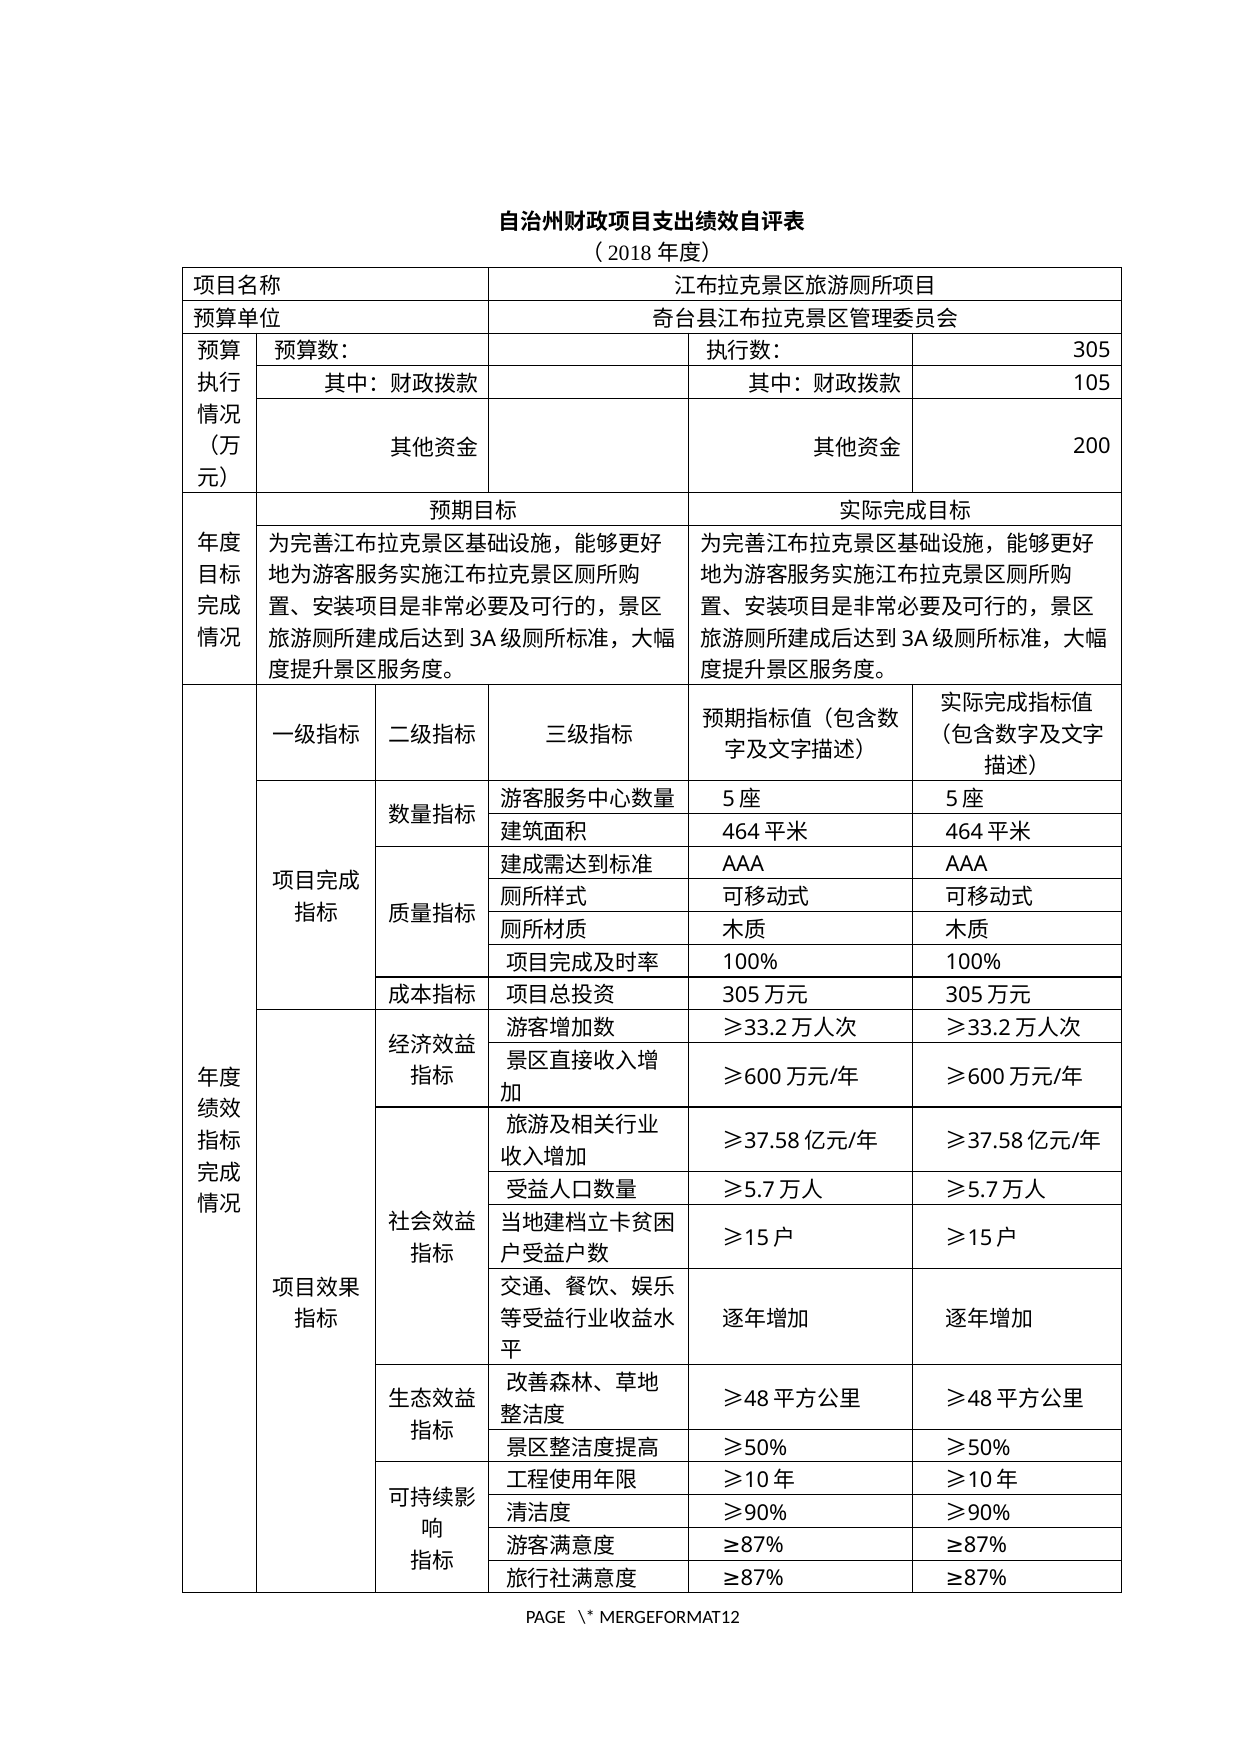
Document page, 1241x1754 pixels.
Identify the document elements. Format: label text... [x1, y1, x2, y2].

table_cell 游客增加数 [489, 1010, 688, 1042]
table_cell 景区直接收入增加 [489, 1043, 688, 1106]
table_cell 景区整洁度提高 [489, 1430, 688, 1461]
table_cell ≥87% [913, 1528, 1121, 1559]
table_cell [489, 334, 688, 365]
table_cell 为完善江布拉克景区基础设施，能够更好地为游客服务实施江布拉克景区厕所购置、安装项目是非常必要及可行的，景区旅游厕所建成后达到3A级厕所标准，大幅度提升景区服务度。 [257, 526, 688, 684]
table_cell 其他资金 [257, 399, 488, 492]
table_cell 逐年增加 [913, 1269, 1121, 1364]
table_cell 464平米 [689, 814, 912, 846]
table_cell 质量指标 [376, 847, 488, 976]
table_cell 5座 [689, 781, 912, 813]
table_cell ≥37.58亿元/年 [913, 1108, 1121, 1171]
table_cell ≥37.58亿元/年 [689, 1108, 912, 1171]
table_cell 105 [913, 366, 1121, 398]
table_cell AAA [689, 847, 912, 878]
table_cell 厕所样式 [489, 879, 688, 911]
table_cell 可移动式 [913, 879, 1121, 911]
table_cell 旅游及相关行业收入增加 [489, 1108, 688, 1171]
table_cell 年度 绩效 指标 完成 情况 [183, 685, 256, 1592]
table_cell ≥15户 [913, 1205, 1121, 1268]
table_cell ≥48平方公里 [913, 1365, 1121, 1428]
table_cell 生态效益指标 [376, 1365, 488, 1461]
table_cell 项目名称 [183, 268, 488, 300]
table_cell 预期目标 [257, 493, 688, 524]
table_cell 一级指标 [257, 685, 375, 780]
table_header 自治州财政项目支出绩效自评表 [182, 204, 1122, 235]
table_cell ≥87% [689, 1528, 912, 1559]
table_cell 年度 目标 完成 情况 [183, 493, 256, 684]
table_cell 建成需达到标准 [489, 847, 688, 878]
table_cell ≥90% [913, 1495, 1121, 1527]
table_cell AAA [913, 847, 1121, 878]
table_cell 当地建档立卡贫困户受益户数 [489, 1205, 688, 1268]
table_cell 其中：财政拨款 [689, 366, 912, 398]
table_cell 木质 [689, 912, 912, 944]
table_cell 工程使用年限 [489, 1462, 688, 1494]
table_cell 5座 [913, 781, 1121, 813]
table_cell 奇台县江布拉克景区管理委员会 [489, 301, 1121, 332]
table_cell 江布拉克景区旅游厕所项目 [489, 268, 1121, 300]
table_cell 执行数： [689, 334, 912, 365]
table_cell 预算单位 [183, 301, 488, 332]
table_cell 旅行社满意度 [489, 1561, 688, 1592]
table_cell ≥600万元/年 [689, 1043, 912, 1106]
table_cell 项目完成及时率 [489, 945, 688, 976]
table_cell 交通、餐饮、娱乐等受益行业收益水平 [489, 1269, 688, 1364]
table_cell ≥5.7万人 [913, 1172, 1121, 1204]
table_cell 464平米 [913, 814, 1121, 846]
table_cell ≥33.2万人次 [689, 1010, 912, 1042]
table_cell 改善森林、草地整洁度 [489, 1365, 688, 1428]
table_cell ≥15户 [689, 1205, 912, 1268]
table_cell 200 [913, 399, 1121, 492]
table_cell 逐年增加 [689, 1269, 912, 1364]
table_cell 受益人口数量 [489, 1172, 688, 1204]
table_cell 经济效益 指标 [376, 1010, 488, 1106]
table_cell 厕所材质 [489, 912, 688, 944]
table_cell 100% [689, 945, 912, 976]
table_cell ≥10年 [913, 1462, 1121, 1494]
table_cell 项目总投资 [489, 978, 688, 1009]
table_cell ≥90% [689, 1495, 912, 1527]
table_cell 木质 [913, 912, 1121, 944]
table_cell ≥600万元/年 [913, 1043, 1121, 1106]
table_cell 100% [913, 945, 1121, 976]
table_cell 建筑面积 [489, 814, 688, 846]
table_cell ≥33.2万人次 [913, 1010, 1121, 1042]
table_cell ≥87% [689, 1561, 912, 1592]
table_cell ≥50% [689, 1430, 912, 1461]
table_cell 305万元 [913, 978, 1121, 1009]
table_cell 数量指标 [376, 781, 488, 846]
table_cell 可持续影响 指标 [376, 1462, 488, 1592]
table_cell 社会效益指标 [376, 1108, 488, 1364]
table_cell 预期指标值（包含数字及文字描述） [689, 685, 912, 780]
table_cell （ 2018 年度） [182, 235, 1122, 267]
table_cell 305 [913, 334, 1121, 365]
table_cell 三级指标 [489, 685, 688, 780]
table_cell 游客满意度 [489, 1528, 688, 1559]
table_cell ≥50% [913, 1430, 1121, 1461]
table_cell 305万元 [689, 978, 912, 1009]
table_cell 为完善江布拉克景区基础设施，能够更好地为游客服务实施江布拉克景区厕所购置、安装项目是非常必要及可行的，景区旅游厕所建成后达到3A级厕所标准，大幅度提升景区服务度。 [689, 526, 1121, 684]
table_cell 游客服务中心数量 [489, 781, 688, 813]
table_cell 实际完成目标 [689, 493, 1121, 524]
table_cell 可移动式 [689, 879, 912, 911]
table_cell [489, 366, 688, 398]
table_cell ≥87% [913, 1561, 1121, 1592]
table_cell 项目效果指标 [257, 1010, 375, 1592]
table_cell 实际完成指标值（包含数字及文字描述） [913, 685, 1121, 780]
table_cell ≥48平方公里 [689, 1365, 912, 1428]
table_cell 预算 执行 情况 （万元） [183, 334, 256, 492]
table_cell 项目完成指标 [257, 781, 375, 1009]
table_cell 清洁度 [489, 1495, 688, 1527]
table_cell 预算数： [257, 334, 488, 365]
table_cell 二级指标 [376, 685, 488, 780]
table_cell ≥10年 [689, 1462, 912, 1494]
table_cell [489, 399, 688, 492]
table_cell 其他资金 [689, 399, 912, 492]
table_cell 成本指标 [376, 978, 488, 1009]
table_cell 其中：财政拨款 [257, 366, 488, 398]
table_cell ≥5.7万人 [689, 1172, 912, 1204]
